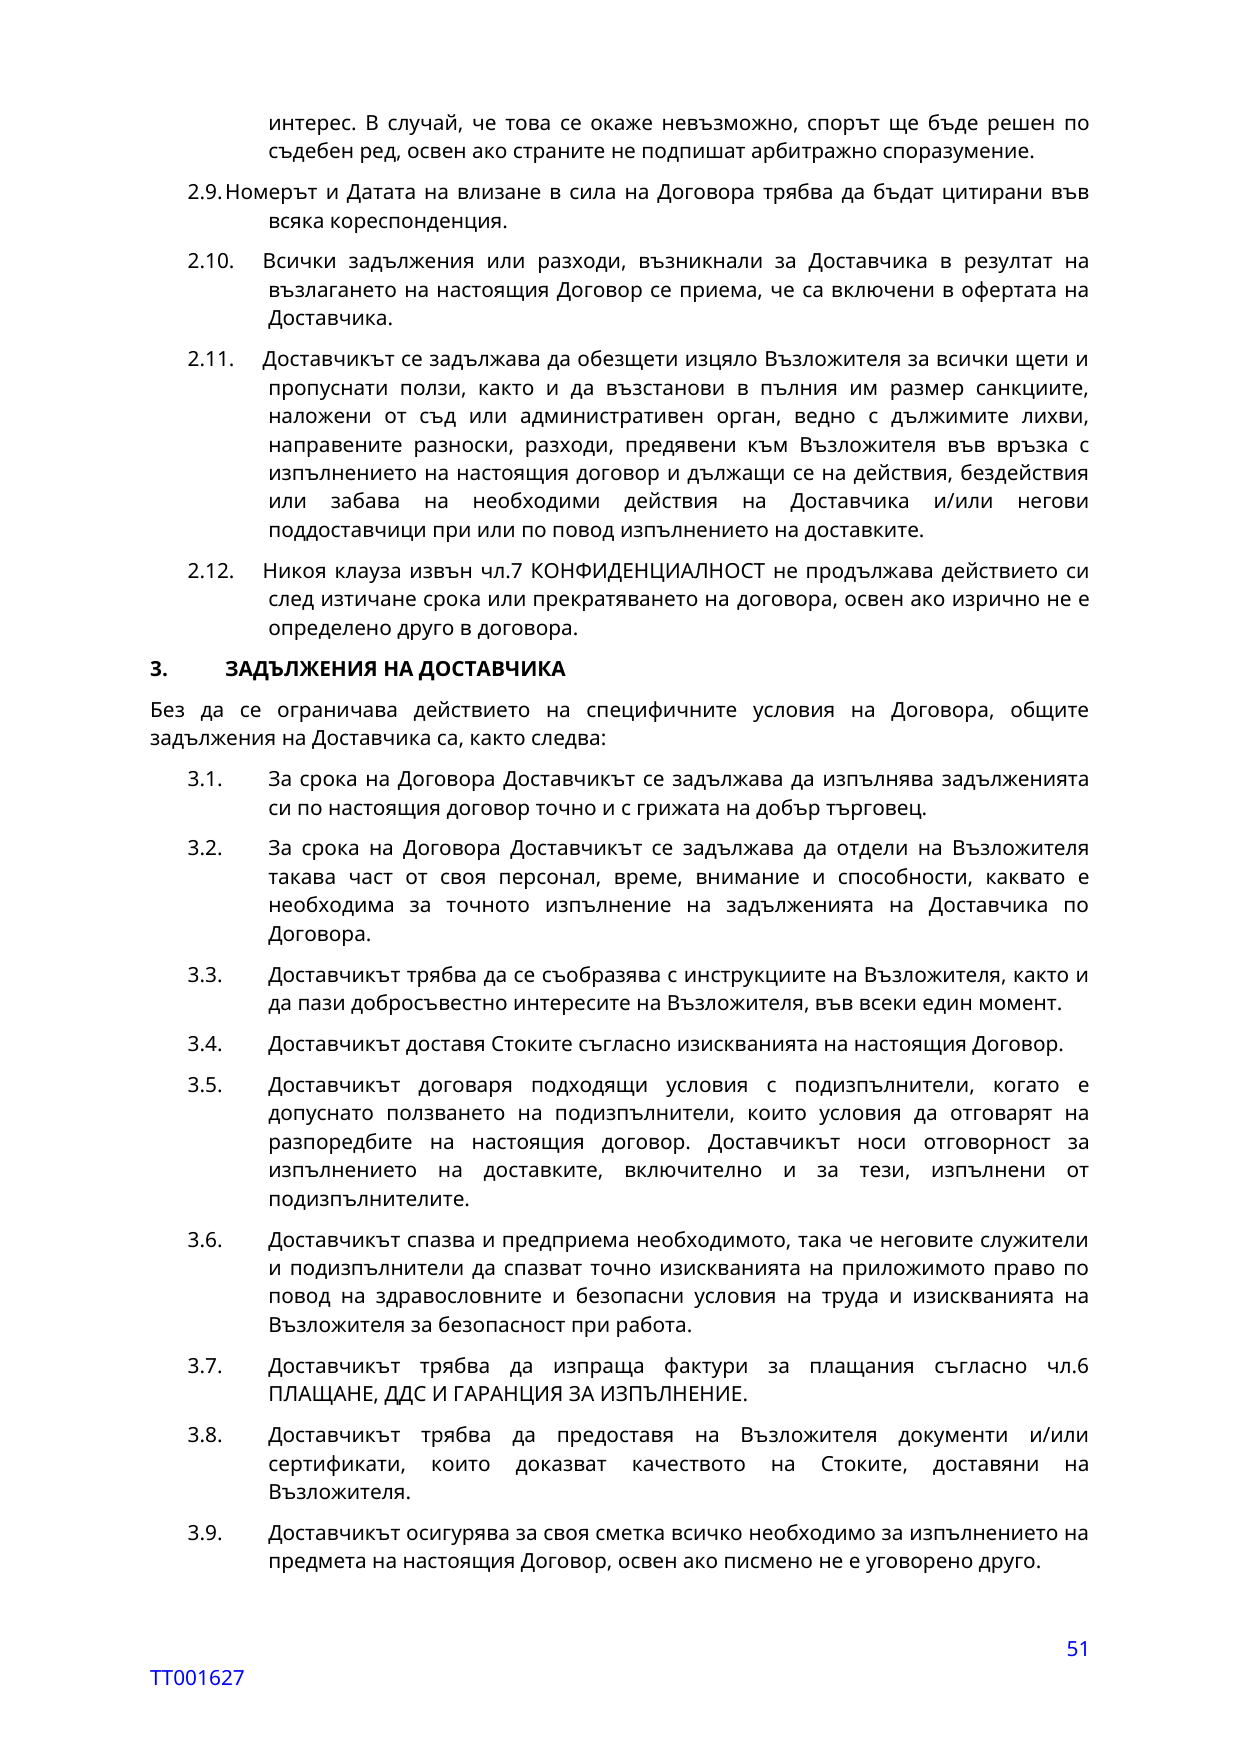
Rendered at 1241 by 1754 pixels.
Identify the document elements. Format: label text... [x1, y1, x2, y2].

list Доставчикът доставя Стоките съгласно изискванията на настоящия Договор. [187, 1029, 1090, 1058]
list За срока на Договора Доставчикът се задължава да изпълнява задълженията си по настоящия договор точно и с грижата на добър търговец. [187, 764, 1090, 821]
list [187, 108, 1090, 165]
list Никоя клауза извън чл.7 КОНФИДЕНЦИАЛНОСТ не продължава действието си след изтичане срока или прекратяването на договора, освен ако изрично не е определено друго в договора. [187, 556, 1090, 641]
list Доставчикът трябва да се съобразява с инструкциите на Възложителя, както и да пази добросъвестно интересите на Възложителя, във всеки един момент. [187, 960, 1090, 1017]
list Доставчикът трябва да изпраща фактури за плащания съгласно чл.6 ПЛАЩАНЕ, ДДС И ГАРАНЦИЯ ЗА ИЗПЪЛНЕНИЕ. [187, 1351, 1090, 1408]
list За срока на Договора Доставчикът се задължава да отдели на Възложителя такава част от своя персонал, време, внимание и способности, каквато е необходима за точното изпълнение на задълженията на Доставчика по Договора. [187, 833, 1090, 947]
list Всички задължения или разходи, възникнали за Доставчика в резултат на възлагането на настоящия Договор се приема, че са включени в офертата на Доставчика. [187, 247, 1090, 332]
list Доставчикът спазва и предприема необходимото, така че неговите служители и подизпълнители да спазват точно изискванията на приложимото право по повод на здравословните и безопасни условия на труда и изискванията на Възложителя за безопасност при работа. [187, 1225, 1090, 1338]
list Доставчикът осигурява за своя сметка всичко необходимо за изпълнението на предмета на настоящия Договор, освен ако писмено не е уговорено друго. [187, 1518, 1090, 1575]
text Без да се ограничава действието на специфичните условия на Договора, общите задължения на Доставчика са, както следва: [150, 695, 1090, 752]
list Доставчикът договаря подходящи условия с подизпълнители, когато е допуснато ползването на подизпълнители, които условия да отговарят на разпоредбите на настоящия договор. Доставчикът носи отговорност за изпълнението на доставките, включително и за тези, изпълнени от подизпълнителите. [187, 1070, 1090, 1212]
list ЗАДЪЛЖЕНИЯ НА ДОСТАВЧИКА [150, 654, 1090, 682]
list Доставчикът се задължава да обезщети изцяло Възложителя за всички щети и пропуснати ползи, както и да възстанови в пълния им размер санкциите, наложени от съд или административен орган, ведно с дължимите лихви, направените разноски, разходи, предявени към Възложителя във връзка с изпълнението на настоящия договор и дължащи се на действия, бездействия или забава на необходими действия на Доставчика и/или негови поддоставчици при или по повод изпълнението на доставките. [187, 344, 1090, 543]
list Номерът и Датата на влизане в сила на Договора трябва да бъдат цитирани във всяка кореспонденция. [187, 177, 1090, 234]
list Доставчикът трябва да предоставя на Възложителя документи и/или сертификати, които доказват качеството на Стоките, доставяни на Възложителя. [187, 1420, 1090, 1506]
